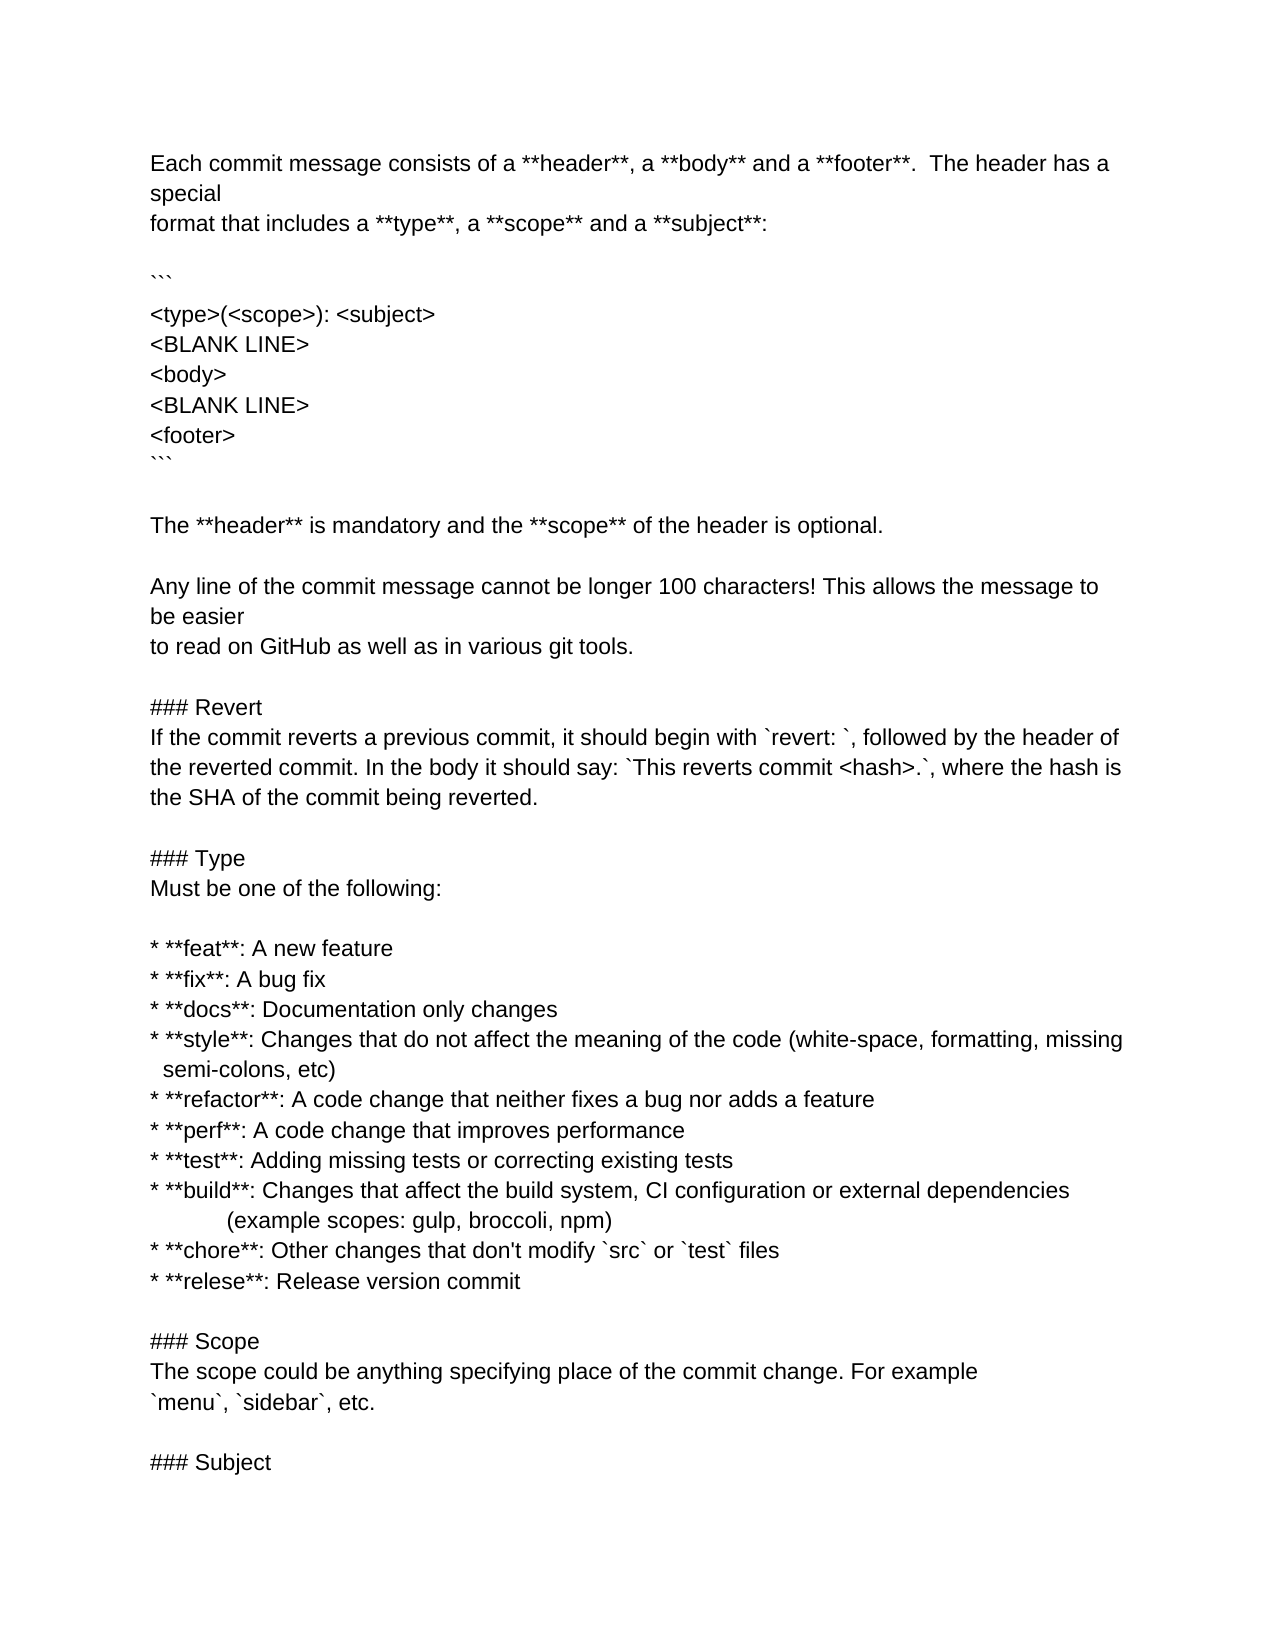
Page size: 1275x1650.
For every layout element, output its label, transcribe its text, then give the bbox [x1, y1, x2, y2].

text * **build**: Changes that affect the build system, CI configuration or external dependencies [150, 1177, 1125, 1203]
text the SHA of the commit being reverted. [150, 784, 1125, 811]
text Any line of the commit message cannot be longer 100 characters! This allows the message to be easier [150, 573, 1125, 629]
text * **feat**: A new feature [150, 935, 1125, 962]
text ### Revert [150, 694, 1125, 720]
text * **perf**: A code change that improves performance [150, 1117, 1125, 1143]
text to read on GitHub as well as in various git tools. [150, 633, 1125, 660]
text * **refactor**: A code change that neither fixes a bug nor adds a feature [150, 1086, 1125, 1113]
text <BLANK LINE> [150, 331, 1125, 358]
text The **header** is mandatory and the **scope** of the header is optional. [150, 512, 1125, 539]
text ``` [150, 271, 1125, 297]
text semi-colons, etc) [150, 1056, 1125, 1083]
text * **relese**: Release version commit [150, 1268, 1125, 1294]
text The scope could be anything specifying place of the commit change. For example [150, 1358, 1125, 1385]
text Each commit message consists of a **header**, a **body** and a **footer**. The header has a special [150, 150, 1125, 207]
text the reverted commit. In the body it should say: `This reverts commit <hash>.`, where the hash is [150, 754, 1125, 781]
text <body> [150, 361, 1125, 388]
text * **docs**: Documentation only changes [150, 996, 1125, 1022]
text <footer> [150, 422, 1125, 448]
text ### Subject [150, 1449, 1125, 1475]
text `menu`, `sidebar`, etc. [150, 1388, 1125, 1415]
text <type>(<scope>): <subject> [150, 301, 1125, 327]
text Must be one of the following: [150, 875, 1125, 901]
text * **fix**: A bug fix [150, 966, 1125, 992]
text ### Scope [150, 1328, 1125, 1354]
text * **chore**: Other changes that don't modify `src` or `test` files [150, 1237, 1125, 1264]
text * **style**: Changes that do not affect the meaning of the code (white-space, formatting, missing [150, 1026, 1125, 1052]
text <BLANK LINE> [150, 392, 1125, 418]
text * **test**: Adding missing tests or correcting existing tests [150, 1147, 1125, 1173]
text format that includes a **type**, a **scope** and a **subject**: [150, 210, 1125, 237]
text ### Type [150, 845, 1125, 871]
text If the commit reverts a previous commit, it should begin with `revert: `, followed by the header of [150, 724, 1125, 750]
text ``` [150, 452, 1125, 478]
text (example scopes: gulp, broccoli, npm) [150, 1207, 1125, 1234]
